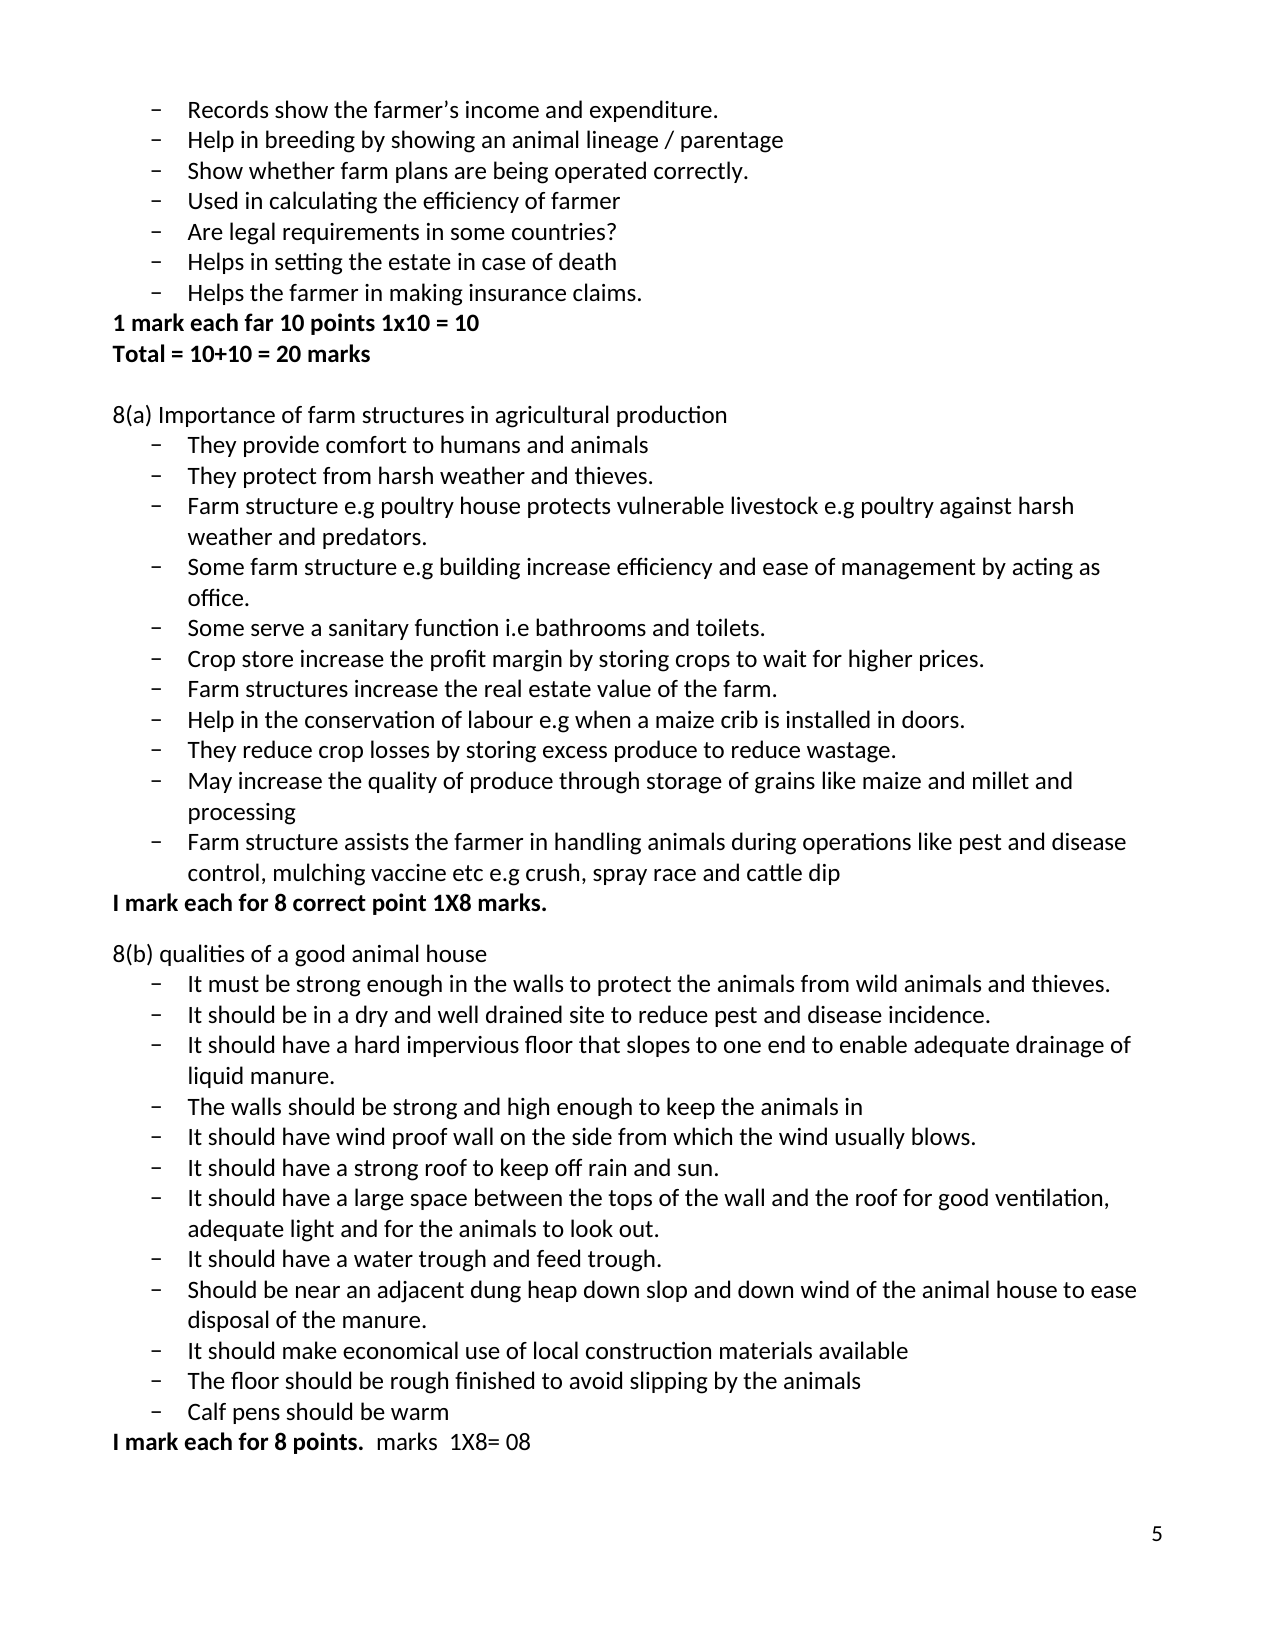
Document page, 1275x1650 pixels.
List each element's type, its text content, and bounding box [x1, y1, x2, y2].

list It should have a large space between the tops of the wall and the roof for good ventilation, adequate light and for the animals to look out. [150, 1182, 1162, 1243]
list It must be strong enough in the walls to protect the animals from wild animals and thieves. [150, 969, 1162, 999]
list It should have a strong roof to keep off rain and sun. [150, 1152, 1162, 1182]
list The walls should be strong and high enough to keep the animals in [150, 1091, 1162, 1121]
text I mark each for 8 points. marks 1X8= 08 [112, 1426, 1162, 1457]
list Helps in setting the estate in case of death [150, 246, 1162, 277]
list Helps the farmer in making insurance claims. [150, 277, 1162, 307]
list The floor should be rough finished to avoid slipping by the animals [150, 1365, 1162, 1396]
list Farm structures increase the real estate value of the farm. [150, 674, 1162, 704]
list It should be in a dry and well drained site to reduce pest and disease incidence. [150, 999, 1162, 1030]
list Should be near an adjacent dung heap down slop and down wind of the animal house to ease disposal of the manure. [150, 1274, 1162, 1335]
list Calf pens should be warm [150, 1396, 1162, 1426]
text Total = 10+10 = 20 marks [112, 338, 1162, 368]
list Help in the conservation of labour e.g when a maize crib is installed in doors. [150, 704, 1162, 735]
list May increase the quality of produce through storage of grains like maize and millet and processing [150, 765, 1162, 826]
list They protect from harsh weather and thieves. [150, 460, 1162, 491]
list Some serve a sanitary function i.e bathrooms and toilets. [150, 613, 1162, 643]
list It should have wind proof wall on the side from which the wind usually blows. [150, 1121, 1162, 1152]
list Farm structure assists the farmer in handling animals during operations like pest and disease control, mulching vaccine etc e.g crush, spray race and cattle dip [150, 826, 1162, 887]
list Are legal requirements in some countries? [150, 216, 1162, 246]
text 8(a) Importance of farm structures in agricultural production [112, 399, 1162, 429]
text 8(b) qualities of a good animal house [112, 938, 1162, 969]
list Show whether farm plans are being operated correctly. [150, 155, 1162, 185]
text I mark each for 8 correct point 1X8 marks. [112, 887, 1162, 918]
list Crop store increase the profit margin by storing crops to wait for higher prices. [150, 643, 1162, 674]
list It should make economical use of local construction materials available [150, 1335, 1162, 1365]
list It should have a hard impervious floor that slopes to one end to enable adequate drainage of liquid manure. [150, 1030, 1162, 1091]
list They provide comfort to humans and animals [150, 429, 1162, 460]
list It should have a water trough and feed trough. [150, 1243, 1162, 1274]
list Used in calculating the efficiency of farmer [150, 185, 1162, 216]
list They reduce crop losses by storing excess produce to reduce wastage. [150, 735, 1162, 765]
text 1 mark each far 10 points 1x10 = 10 [112, 307, 1162, 338]
list Farm structure e.g poultry house protects vulnerable livestock e.g poultry against harsh weather and predators. [150, 491, 1162, 552]
list Some farm structure e.g building increase efficiency and ease of management by acting as office. [150, 552, 1162, 613]
list Help in breeding by showing an animal lineage / parentage [150, 124, 1162, 155]
list Records show the farmer’s income and expenditure. [150, 94, 1162, 124]
